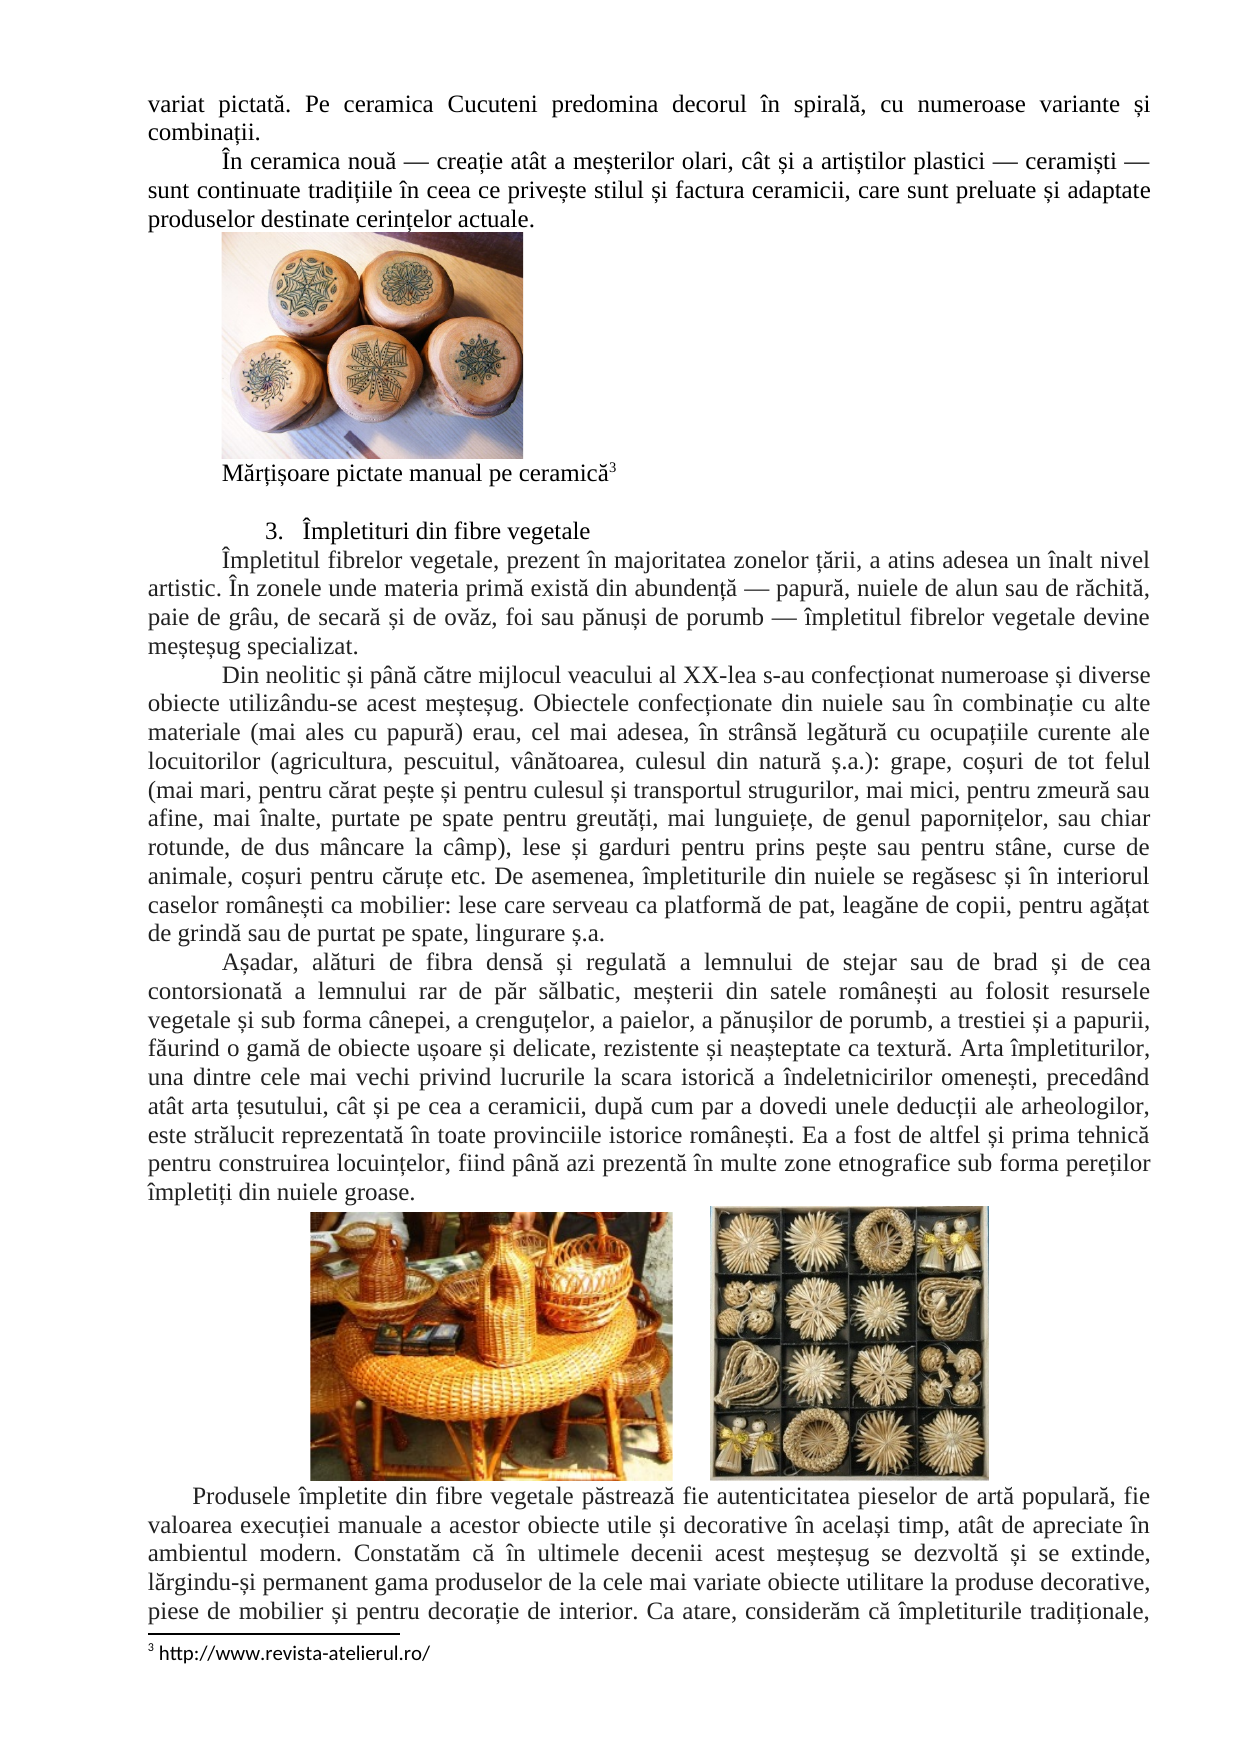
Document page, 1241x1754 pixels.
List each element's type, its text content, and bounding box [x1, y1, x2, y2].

text Împletitul fibrelor vegetale, prezent în majoritatea zonelor țării, a atins adesea un înalt nivel artistic. În zonele unde materia primă există din abundență — papură, nuiele de alun sau de răchită, paie de grâu, de secară și de ovăz, foi sau pănuși de porumb — împletitul fibrelor vegetale devine meșteșug specializat. [148, 545, 1152, 660]
text În ceramica nouă — creație atât a meșterilor olari, cât și a artiștilor plastici — ceramiști — sunt continuate tradițiile în ceea ce privește stilul și factura ceramicii, care sunt preluate și adaptate produselor destinate cerințelor actuale. [148, 146, 1152, 232]
text Mărțișoare pictate manual pe ceramică [148, 458, 1152, 487]
text Așadar, alături de fibra densă și regulată a lemnului de stejar sau de brad și de cea contorsionată a lemnului rar de păr sălbatic, meșterii din satele românești au folosit resursele vegetale și sub forma cânepei, a crenguțelor, a paielor, a pănușilor de porumb, a trestiei și a papurii, făurind o gamă de obiecte ușoare și delicate, rezistente și neașteptate ca textură. Arta împletiturilor, una dintre cele mai vechi privind lucrurile la scara istorică a îndeletnicirilor omenești, precedând atât arta țesutului, cât și pe cea a ceramicii, după cum par a dovedi unele deducții ale arheologilor, este strălucit reprezentată în toate provinciile istorice românești. Ea a fost de altfel și prima tehnică pentru construirea locuințelor, fiind până azi prezentă în multe zone etnografice sub forma pereților împletiți din nuiele groase. [148, 947, 1152, 1206]
text Din neolitic și până către mijlocul veacului al XX-lea s-au confecționat numeroase și diverse obiecte utilizându-se acest meșteșug. Obiectele confecționate din nuiele sau în combinație cu alte materiale (mai ales cu papură) erau, cel mai adesea, în strânsă legătură cu ocupațiile curente ale locuitorilor (agricultura, pescuitul, vânătoarea, culesul din natură ș.a.): grape, coșuri de tot felul (mai mari, pentru cărat pește și pentru culesul și transportul strugurilor, mai mici, pentru zmeură sau afine, mai înalte, purtate pe spate pentru greutăți, mai lunguiețe, de genul papornițelor, sau chiar rotunde, de dus mâncare la câmp), lese și garduri pentru prins pește sau pentru stâne, curse de animale, coșuri pentru căruțe etc. De asemenea, împletiturile din nuiele se regăsesc și în interiorul caselor românești ca mobilier: lese care serveau ca platformă de pat, leagăne de copii, pentru agățat de grindă sau de purtat pe spate, lingurare ș.a. [148, 660, 1152, 947]
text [148, 89, 1152, 146]
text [148, 1481, 1152, 1625]
picture [221, 232, 524, 459]
picture [710, 1206, 989, 1481]
list Împletituri din fibre vegetale [265, 516, 1152, 545]
picture [310, 1212, 673, 1481]
